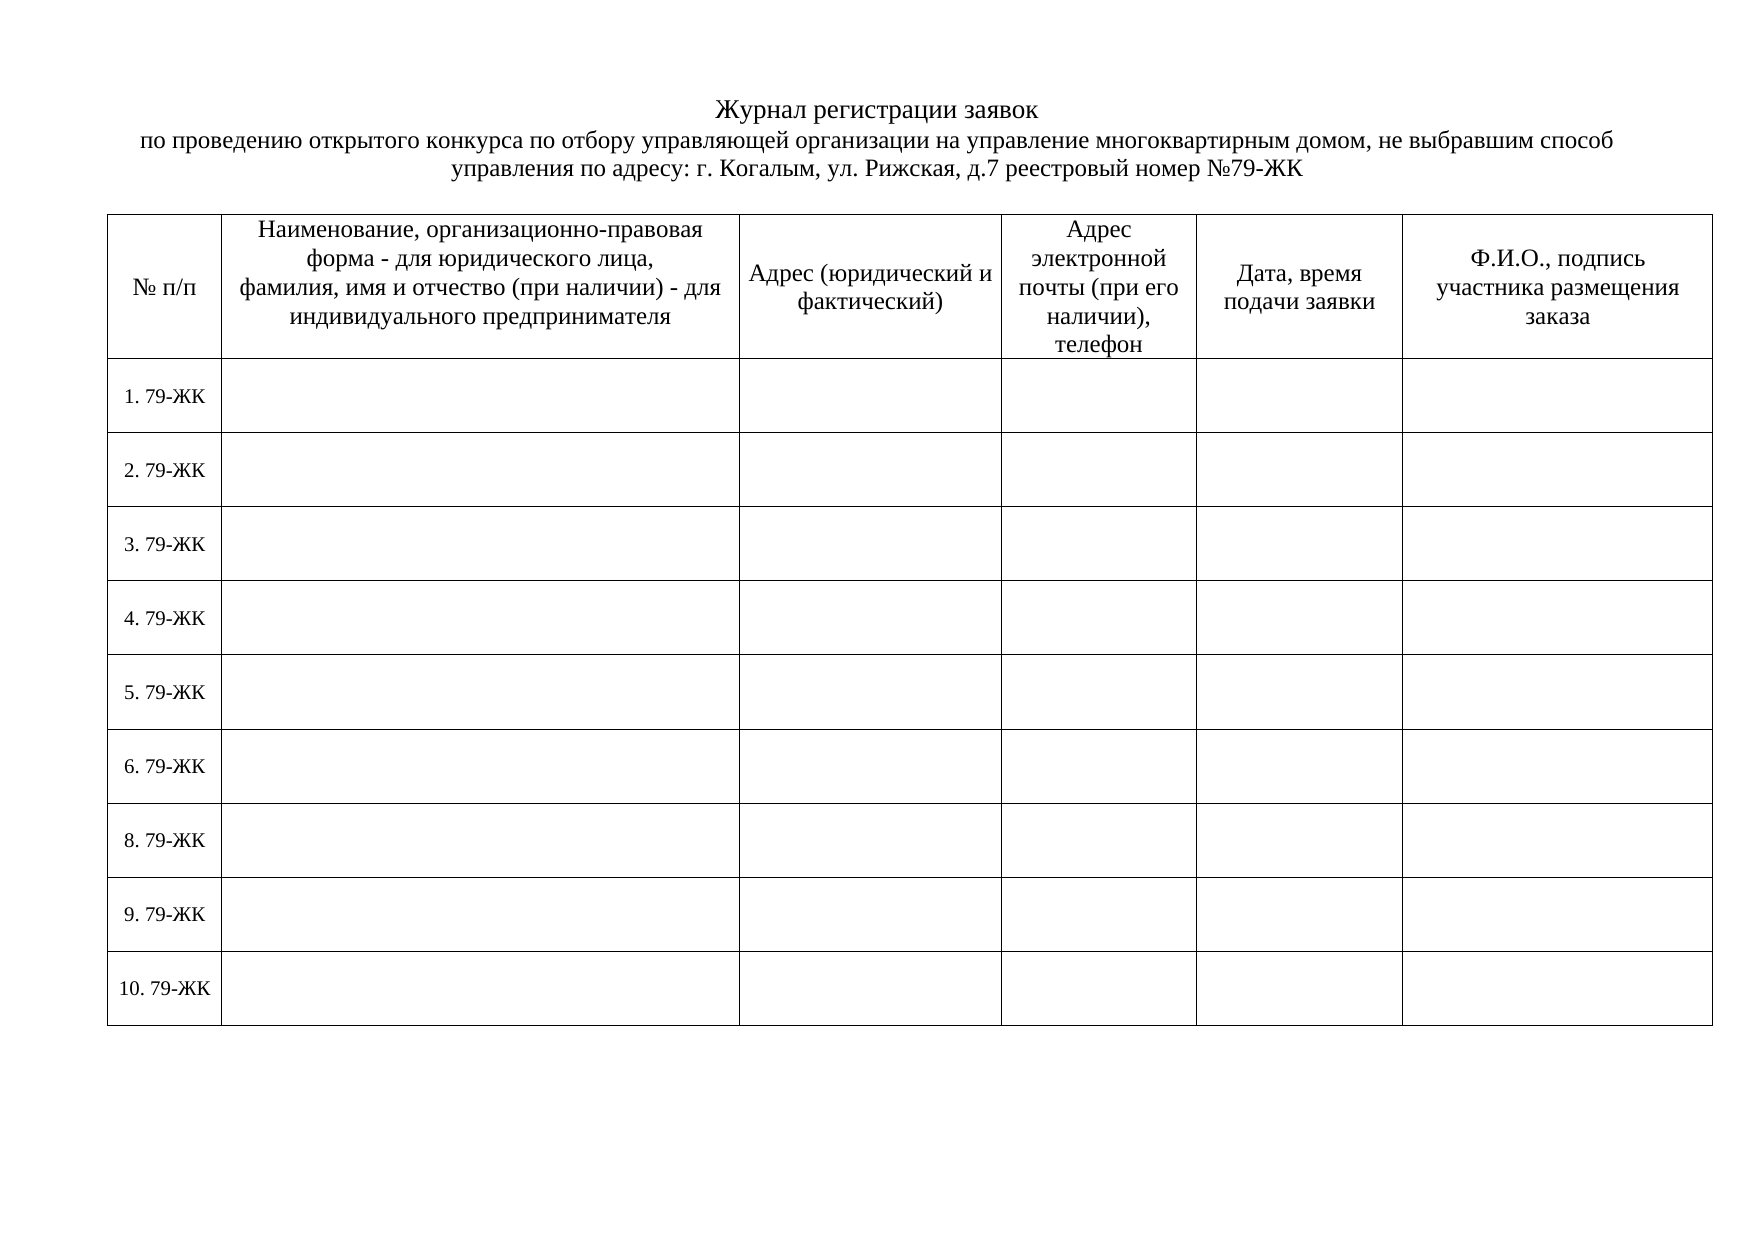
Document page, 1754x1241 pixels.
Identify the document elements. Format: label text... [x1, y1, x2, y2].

table_cell [1197, 804, 1402, 877]
table_cell [222, 581, 739, 654]
table_cell [222, 730, 739, 802]
table_cell 10. 79-ЖК [108, 952, 221, 1025]
table_cell [1002, 878, 1196, 951]
table_cell [1403, 507, 1712, 580]
table_cell [740, 878, 1001, 951]
table_header Наименование, организационно-правовая форма - для юридического лица, фамилия, имя и отчество (при наличии) - для индивидуального предпринимателя [222, 215, 739, 358]
table_cell [1002, 507, 1196, 580]
text Журнал регистрации заявок [118, 94, 1636, 125]
table_cell [1197, 655, 1402, 728]
table_cell [1403, 952, 1712, 1025]
table_cell [1403, 730, 1712, 802]
table_cell [222, 952, 739, 1025]
table_cell [1403, 581, 1712, 654]
table_cell [1002, 804, 1196, 877]
table_cell [1197, 952, 1402, 1025]
table_cell [740, 952, 1001, 1025]
table_cell [222, 507, 739, 580]
table_cell [222, 359, 739, 432]
table_cell 2. 79-ЖК [108, 433, 221, 506]
table_header Адрес электронной почты (при его наличии), телефон [1002, 215, 1196, 358]
table_cell [222, 878, 739, 951]
table_cell [1197, 359, 1402, 432]
table_header Адрес (юридический и фактический) [740, 215, 1001, 358]
table_cell 4. 79-ЖК [108, 581, 221, 654]
table_cell [740, 507, 1001, 580]
table_cell [1197, 433, 1402, 506]
table_cell [740, 359, 1001, 432]
table_cell 1. 79-ЖК [108, 359, 221, 432]
table_cell [1197, 730, 1402, 802]
table_cell [740, 730, 1001, 802]
table_cell [1002, 433, 1196, 506]
table_cell [1197, 507, 1402, 580]
table_cell [1197, 878, 1402, 951]
table_cell 9. 79-ЖК [108, 878, 221, 951]
table_cell [1002, 952, 1196, 1025]
table_cell 3. 79-ЖК [108, 507, 221, 580]
table_header № п/п [108, 215, 221, 358]
table_cell [1197, 581, 1402, 654]
table_header Дата, время подачи заявки [1197, 215, 1402, 358]
table_cell [740, 804, 1001, 877]
table_cell [740, 433, 1001, 506]
table_cell 8. 79-ЖК [108, 804, 221, 877]
table_cell [1002, 655, 1196, 728]
table_cell [222, 655, 739, 728]
table_cell [1002, 581, 1196, 654]
text по проведению открытого конкурса по отбору управляющей организации на управление многоквартирным домом, не выбравшим способ управления по адресу: г. Когалым, ул. Рижская, д.7 реестровый номер №79-ЖК [118, 125, 1636, 182]
table_cell [222, 433, 739, 506]
table_cell 6. 79-ЖК [108, 730, 221, 802]
table_cell [740, 655, 1001, 728]
table_cell [1403, 433, 1712, 506]
table_cell [1403, 878, 1712, 951]
table_header Ф.И.О., подпись участника размещения заказа [1403, 215, 1712, 358]
table_cell [1403, 359, 1712, 432]
table_cell [1002, 730, 1196, 802]
table_cell [1403, 655, 1712, 728]
table_cell [222, 804, 739, 877]
table_cell [740, 581, 1001, 654]
table_cell [1002, 359, 1196, 432]
table_cell [1403, 804, 1712, 877]
table_cell 5. 79-ЖК [108, 655, 221, 728]
